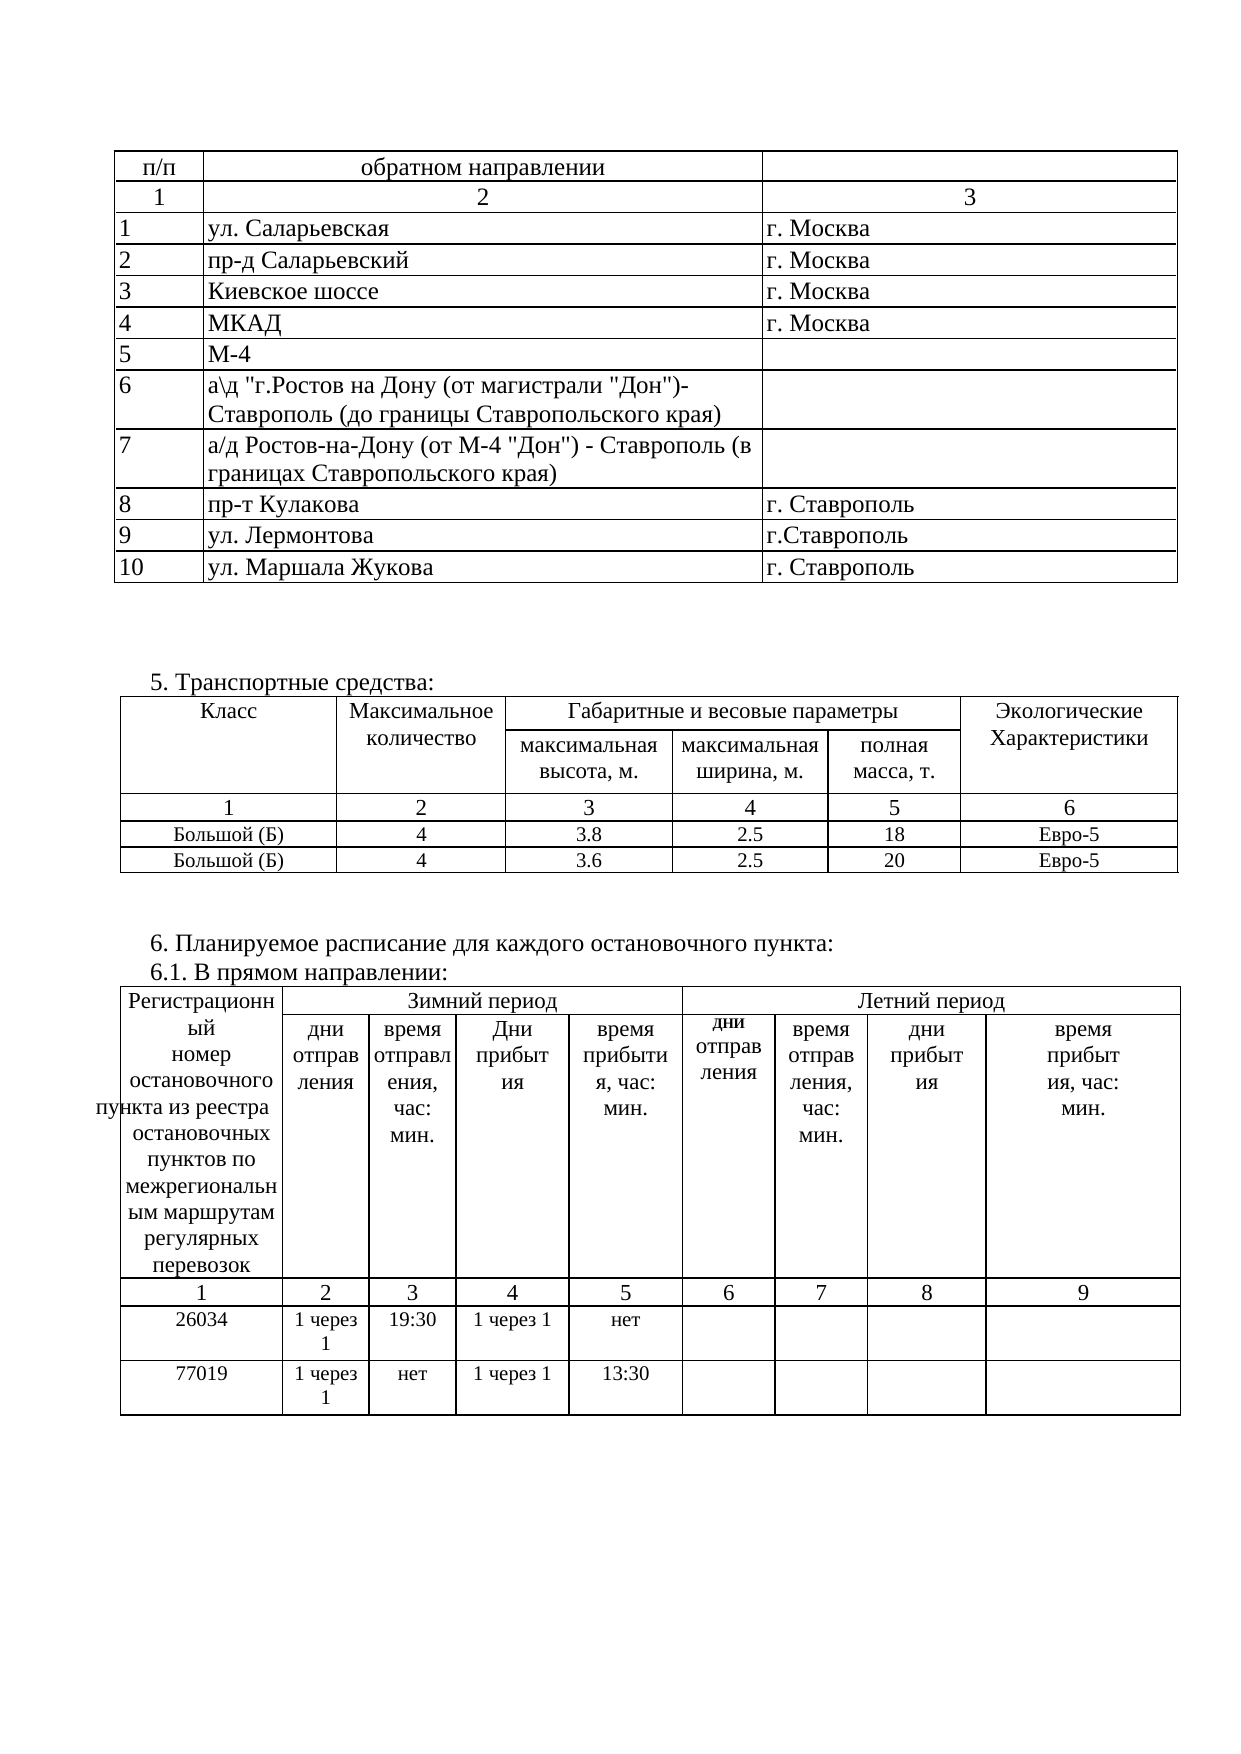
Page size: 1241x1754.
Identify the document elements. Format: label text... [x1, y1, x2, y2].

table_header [121, 987, 282, 1277]
text 6.1. В прямом направлении: [150, 957, 1090, 986]
table_cell г. Москва [763, 306, 1177, 338]
table_cell 9 [115, 520, 203, 550]
table_cell [987, 1361, 1180, 1414]
table_cell 4 [115, 307, 203, 338]
table_cell г. Москва [763, 275, 1177, 306]
table_cell Евро-5 [961, 848, 1177, 872]
table_cell 9 [987, 1279, 1180, 1305]
table_cell 1 через 1 [457, 1361, 568, 1414]
table_cell г.Ставрополь [763, 519, 1177, 550]
table_cell МКАД [204, 308, 762, 338]
table_cell 3.8 [506, 822, 672, 846]
table_cell 1 через 1 [457, 1307, 568, 1359]
table_cell 1 через 1 [283, 1361, 368, 1414]
table_cell [683, 1361, 774, 1414]
table_cell время прибыти я, час: мин. [570, 1015, 682, 1277]
table_cell время отправ ления, час: мин. [776, 1015, 867, 1277]
table_cell [776, 1361, 867, 1414]
table_cell ДНИ отправ ления [683, 1015, 774, 1277]
table_cell 1 [121, 794, 336, 820]
table_cell 18 [829, 822, 960, 846]
table_cell 4 [337, 822, 505, 846]
table_cell 26034 [121, 1307, 282, 1359]
table_cell 3.6 [506, 848, 672, 872]
table_cell г. Москва [763, 212, 1177, 243]
table_cell Большой (Б) [121, 848, 336, 872]
table_cell 4 [673, 794, 827, 820]
table_cell 3 [763, 180, 1177, 212]
table_cell [776, 1307, 867, 1359]
table_cell 6 [115, 370, 203, 428]
table_cell 2 [337, 794, 505, 820]
table_cell максимальная ширина, м. [673, 731, 827, 792]
text 6. Планируемое расписание для каждого остановочного пункта: [150, 928, 1090, 957]
table_cell нет [370, 1361, 455, 1414]
table_cell а\д "г.Ростов на Дону (от магистрали "Дон")- Ставрополь (до границы Ставропольского края) [204, 371, 762, 428]
table_header Зимний период [283, 987, 682, 1014]
table_cell [868, 1361, 985, 1414]
table_cell 3 [115, 276, 203, 306]
table_cell 20 [829, 848, 960, 872]
table_cell 8 [868, 1279, 985, 1305]
table_cell г. Москва [763, 243, 1177, 275]
table_header Габаритные и весовые параметры [506, 697, 960, 729]
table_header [204, 152, 762, 180]
table_cell 1 [115, 181, 203, 212]
table_cell 77019 [121, 1361, 282, 1414]
table_cell 5 [829, 794, 960, 820]
table_cell ул. Саларьевская [204, 213, 762, 243]
table_cell 6 [683, 1279, 774, 1305]
table_cell 2 [204, 182, 762, 212]
table_cell 4 [457, 1279, 568, 1305]
table_cell [987, 1307, 1180, 1359]
table_cell [763, 338, 1177, 369]
table_cell 2 [283, 1279, 368, 1305]
table_cell 4 [337, 848, 505, 872]
table_cell [763, 428, 1177, 487]
table_cell [868, 1307, 985, 1359]
table_header N п/п [115, 152, 203, 180]
table_cell г. Ставрополь [763, 550, 1177, 582]
table_cell Большой (Б) [121, 822, 336, 846]
table_cell Дни прибыт ия [457, 1015, 568, 1277]
table_header Класс [121, 697, 336, 792]
table_cell М-4 [204, 339, 762, 369]
table_cell 8 [115, 488, 203, 519]
table_cell 1 [115, 213, 203, 243]
table_cell Евро-5 [961, 822, 1177, 846]
table_cell 3 [506, 794, 672, 820]
table_cell 2.5 [673, 848, 827, 872]
table_cell 1 через 1 [283, 1307, 368, 1359]
table_cell дни отправ ления [283, 1015, 368, 1277]
table_cell 7 [115, 429, 203, 487]
table_header Летний период [683, 987, 1180, 1014]
table_cell полная масса, т. [829, 731, 960, 792]
table_cell 2.5 [673, 822, 827, 846]
table_cell [683, 1307, 774, 1359]
table_cell 1 [121, 1279, 282, 1305]
table_cell г. Ставрополь [763, 487, 1177, 519]
table_cell а/д Ростов-на-Дону (от М-4 "Дон") - Ставрополь (в границах Ставропольского края) [204, 430, 762, 487]
table_cell 5 [115, 339, 203, 369]
table_cell [763, 369, 1177, 428]
table_cell 7 [776, 1279, 867, 1305]
table_cell ул. Маршала Жукова [204, 552, 762, 582]
table_cell 2 [115, 244, 203, 275]
table_cell 10 [115, 551, 203, 582]
table_cell нет [570, 1307, 682, 1359]
table_cell время отправл ения, час: мин. [370, 1015, 455, 1277]
table_cell 19:30 [370, 1307, 455, 1359]
table_cell пр-д Саларьевский [204, 245, 762, 275]
table_cell 13:30 [570, 1361, 682, 1414]
table_cell 3 [370, 1279, 455, 1305]
table_cell ул. Лермонтова [204, 520, 762, 550]
table_cell пр-т Кулакова [204, 489, 762, 519]
text 5. Транспортные средства: [150, 667, 1090, 696]
table_cell максимальная высота, м. [506, 731, 672, 792]
table_header Экологические Характеристики [961, 697, 1177, 792]
table_header Максимальное количество [337, 697, 505, 792]
table_cell дни прибыт ия [868, 1015, 985, 1277]
table_cell 6 [961, 794, 1177, 820]
table_cell время прибыт ия, час: мин. [987, 1015, 1180, 1277]
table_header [763, 152, 1177, 180]
table_cell Киевское шоссе [204, 276, 762, 306]
table_cell 5 [570, 1279, 682, 1305]
